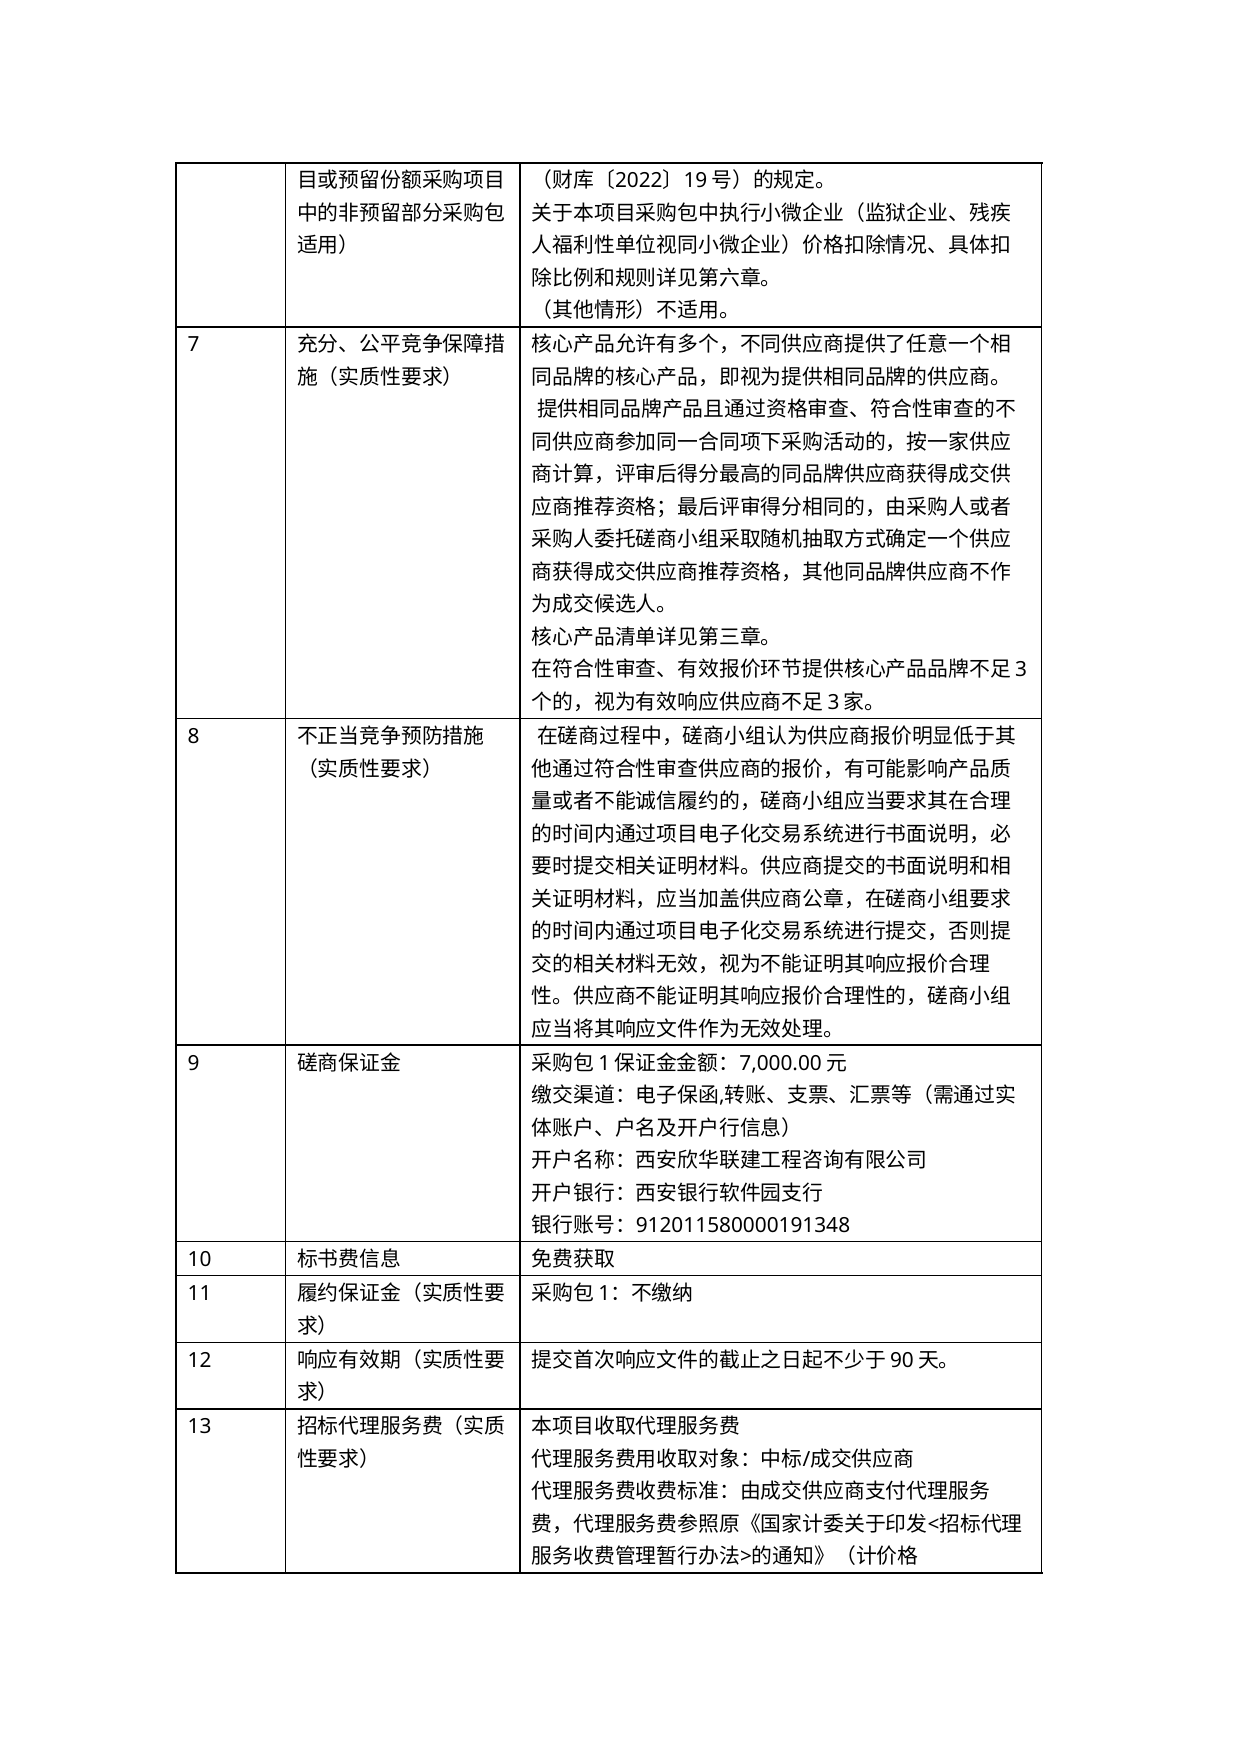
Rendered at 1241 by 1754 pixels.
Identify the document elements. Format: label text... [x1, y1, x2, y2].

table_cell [286, 164, 519, 326]
table_cell 采购包1保证金金额：7,000.00元 缴交渠道：电子保函,转账、支票、汇票等（需通过实体账户、户名及开户行信息） 开户名称：西安欣华联建工程咨询有限公司 开户银行：西安银行软件园支行 银行账号：912011580000191348 [521, 1046, 1041, 1241]
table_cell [521, 164, 1041, 326]
table_cell 11 [177, 1276, 285, 1341]
table_cell 磋商保证金 [286, 1046, 519, 1241]
table_cell 履约保证金（实质性要求） [286, 1276, 519, 1341]
table_cell 不正当竞争预防措施（实质性要求） [286, 719, 519, 1044]
table_cell 在磋商过程中，磋商小组认为供应商报价明显低于其他通过符合性审查供应商的报价，有可能影响产品质量或者不能诚信履约的，磋商小组应当要求其在合理的时间内通过项目电子化交易系统进行书面说明，必要时提交相关证明材料。供应商提交的书面说明和相关证明材料，应当加盖供应商公章，在磋商小组要求的时间内通过项目电子化交易系统进行提交，否则提交的相关材料无效，视为不能证明其响应报价合理性。供应商不能证明其响应报价合理性的，磋商小组应当将其响应文件作为无效处理。 [521, 719, 1041, 1044]
table_cell 13 [177, 1410, 285, 1572]
table_cell 招标代理服务费（实质性要求） [286, 1410, 519, 1572]
table_cell 6 [177, 164, 285, 326]
table_cell 提交首次响应文件的截止之日起不少于90天。 [521, 1343, 1041, 1408]
table_cell 充分、公平竞争保障措施（实质性要求） [286, 328, 519, 718]
table_cell 10 [177, 1242, 285, 1275]
table_cell 7 [177, 328, 285, 718]
table_cell 采购包1：不缴纳 [521, 1276, 1041, 1341]
table_cell 标书费信息 [286, 1242, 519, 1275]
table_cell 免费获取 [521, 1242, 1041, 1275]
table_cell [521, 1410, 1041, 1572]
table_cell 响应有效期（实质性要求） [286, 1343, 519, 1408]
table_cell 12 [177, 1343, 285, 1408]
table_cell 核心产品允许有多个，不同供应商提供了任意一个相同品牌的核心产品，即视为提供相同品牌的供应商。 提供相同品牌产品且通过资格审查、符合性审查的不同供应商参加同一合同项下采购活动的，按一家供应商计算，评审后得分最高的同品牌供应商获得成交供应商推荐资格；最后评审得分相同的，由采购人或者采购人委托磋商小组采取随机抽取方式确定一个供应商获得成交供应商推荐资格，其他同品牌供应商不作为成交候选人。 核心产品清单详见第三章。 在符合性审查、有效报价环节提供核心产品品牌不足3个的，视为有效响应供应商不足3家。 [521, 328, 1041, 718]
table_cell 9 [177, 1046, 285, 1241]
table_cell 8 [177, 719, 285, 1044]
